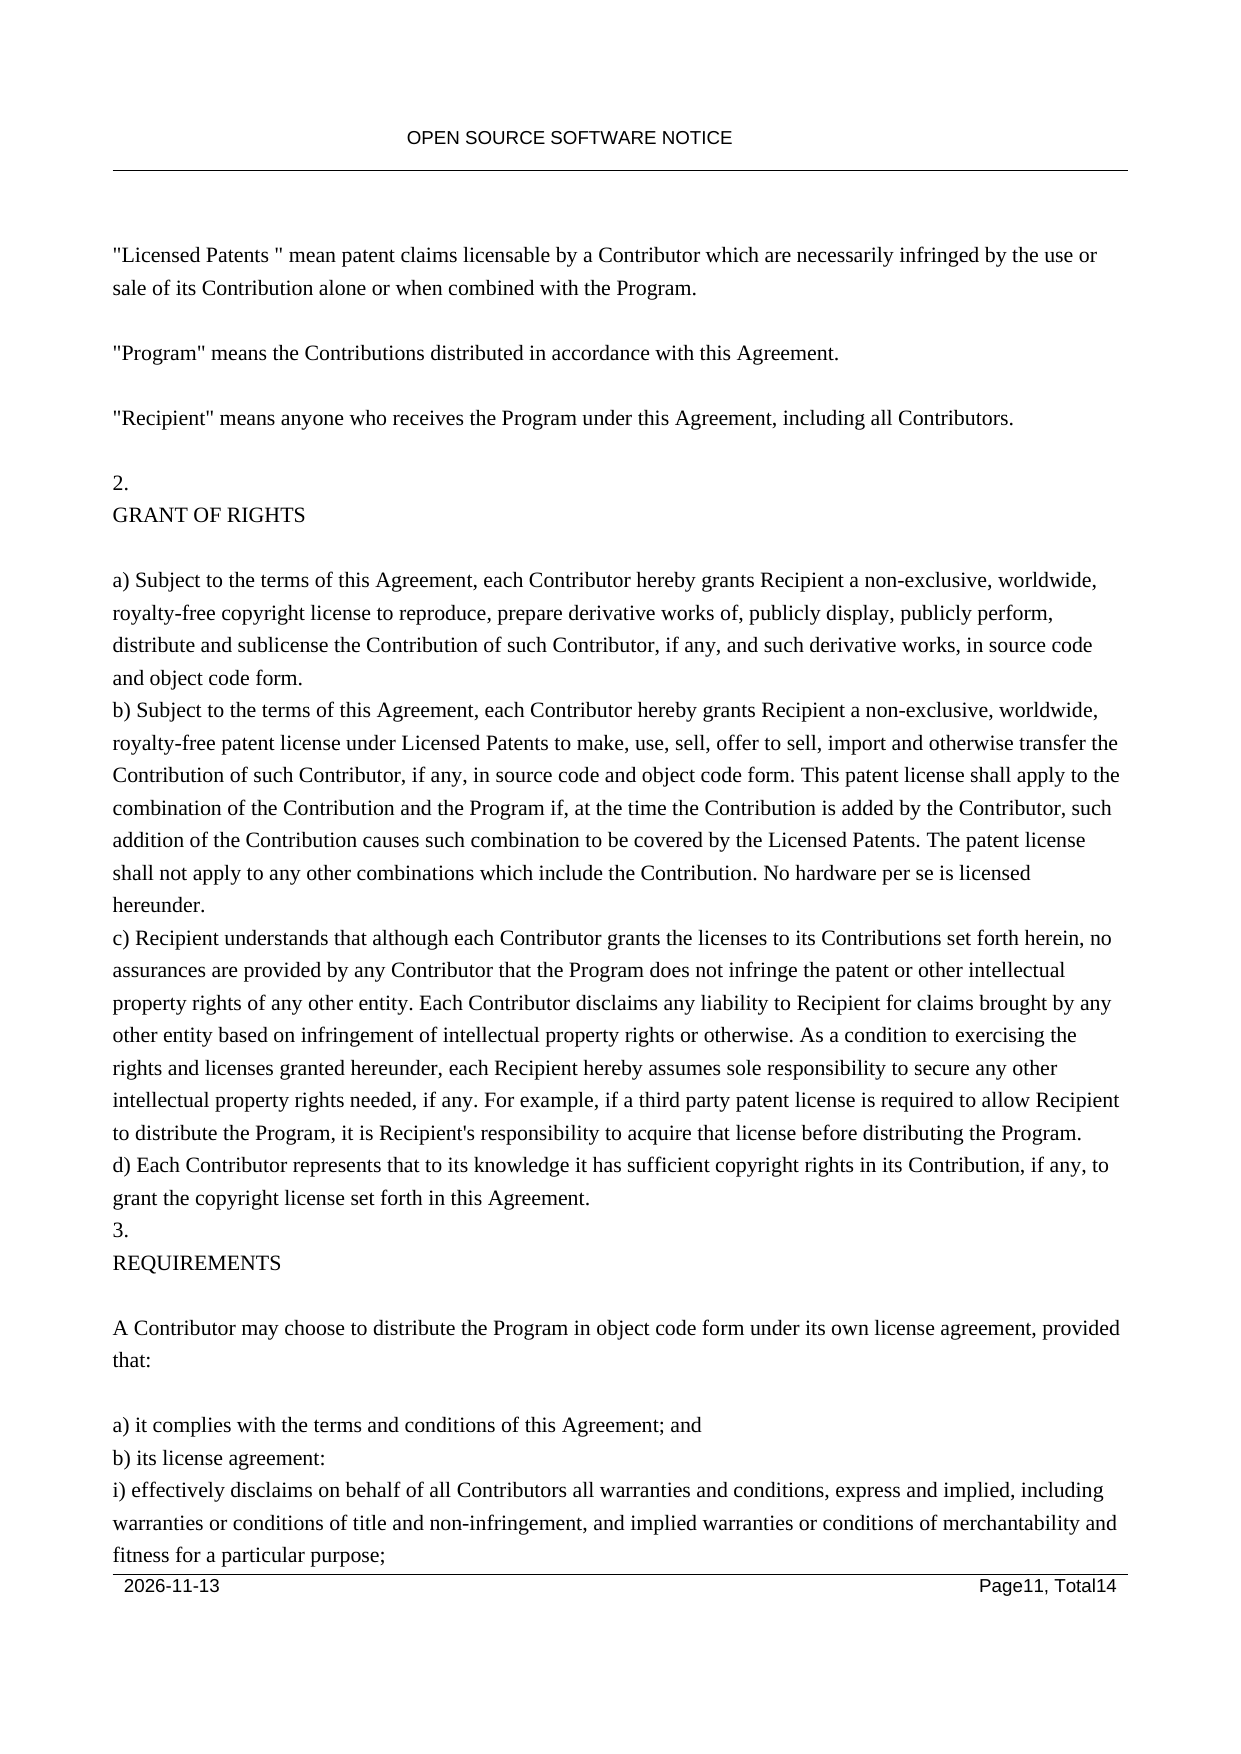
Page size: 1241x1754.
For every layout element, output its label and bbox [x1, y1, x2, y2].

text [112, 206, 1128, 1571]
